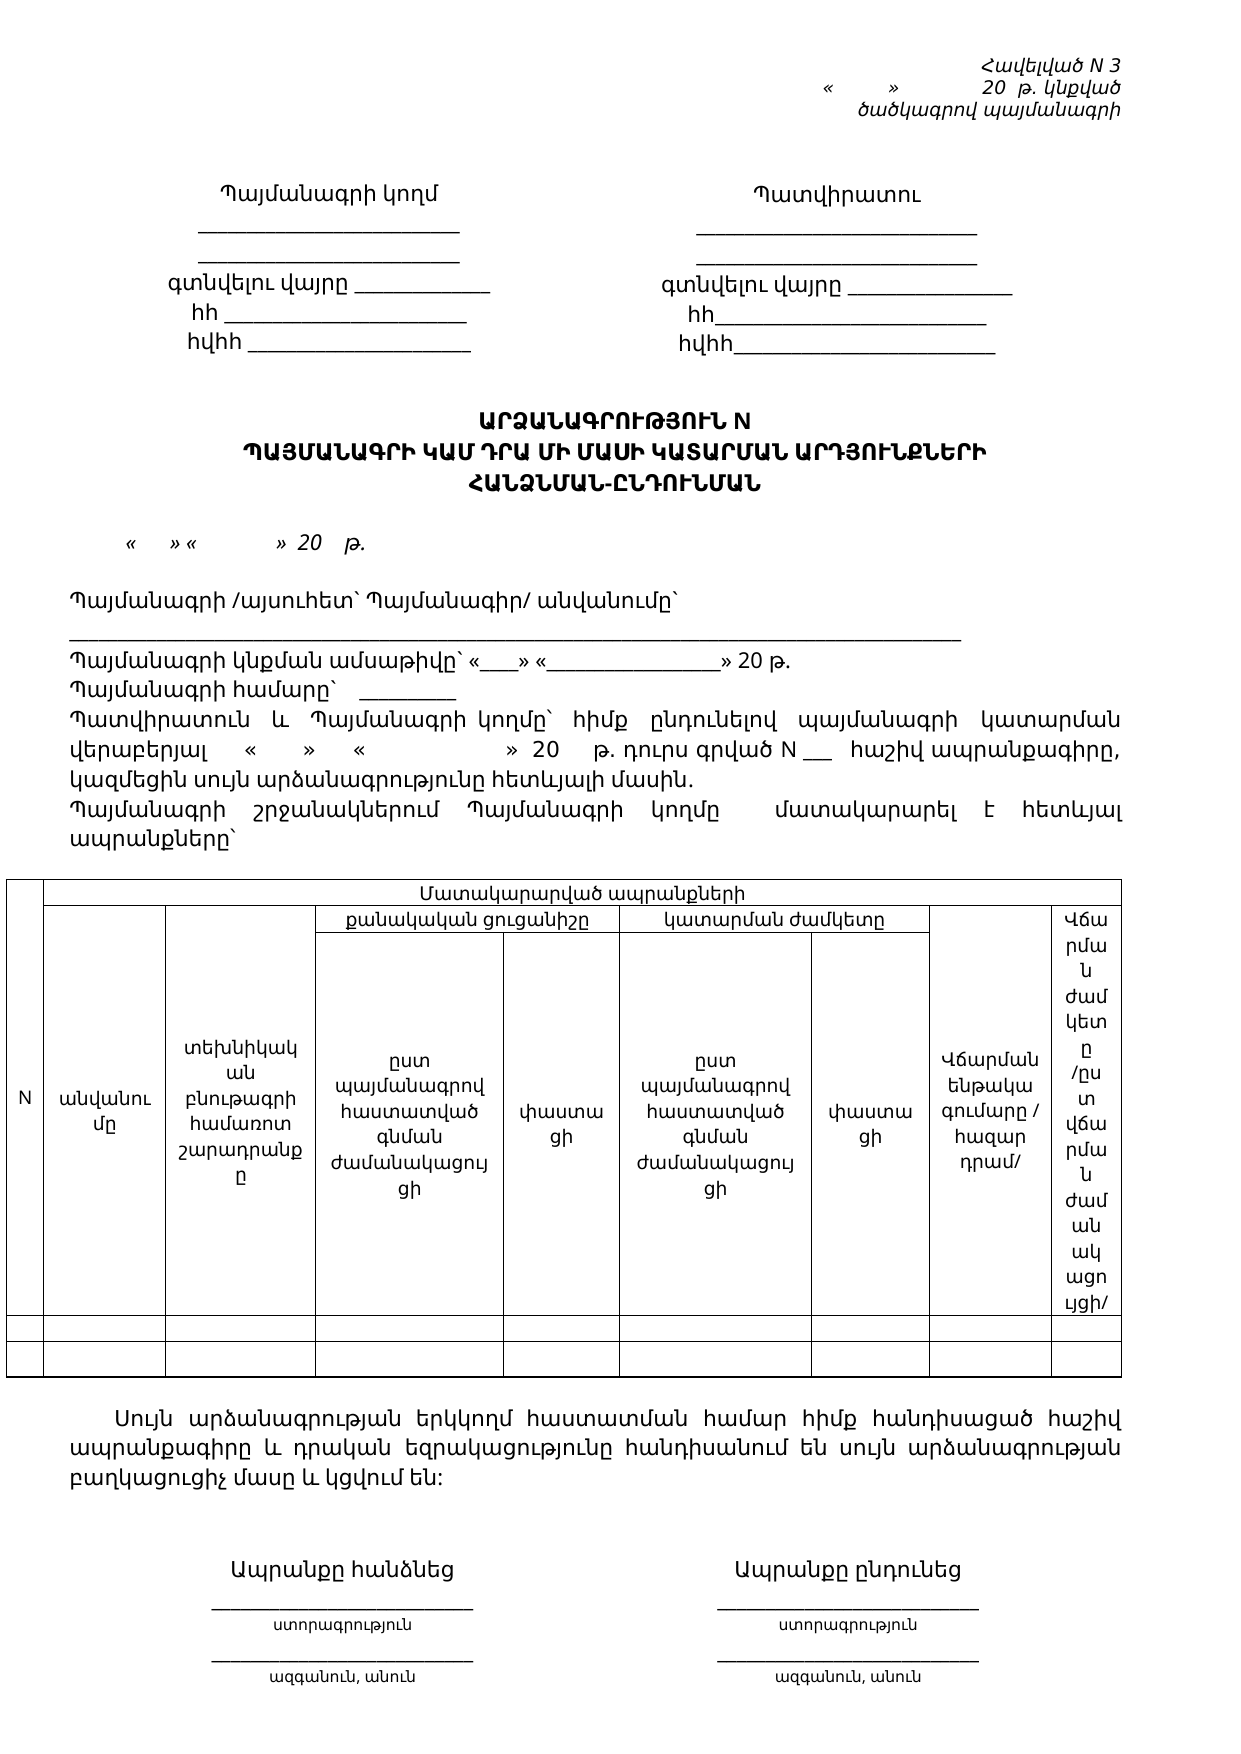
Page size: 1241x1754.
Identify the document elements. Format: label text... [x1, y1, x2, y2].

table_cell ըստ պայմանագրով հաստատված գնման ժամանակացույցի [620, 933, 811, 1315]
table_cell [7, 1342, 43, 1376]
text Սույն արձանագրության երկկողմ հաստատման համար հիմք հանդիսացած հաշիվ ապրանքագիրը և դրական եզրակացությունը հանդիսանում են սույն արձանագրության բաղկացուցիչ մասը և կցվում են: [69, 1403, 1121, 1492]
text Պայմանագրի կնքման ամսաթիվը` «____» «__________________» 20 թ. [69, 645, 1121, 674]
table_cell [504, 1342, 619, 1376]
text Պատվիրատուն և Պայմանագրի կողմը՝ հիմք ընդունելով պայմանագրի կատարման վերաբերյալ « » « » 20 թ. դուրս գրված N ___ հաշիվ ապրանքագիրը, կազմեցին սույն արձանագրությունը հետևյալի մասին. [69, 704, 1121, 794]
table_header Պատվիրատու _____________________________ _____________________________ գտնվելու վայրը _________________ հհ____________________________ հվհհ___________________________ [570, 180, 1103, 358]
table_cell ___________________________ ստորագրություն [90, 1584, 595, 1635]
table_cell անվանումը [44, 906, 165, 1315]
table_header N [7, 880, 43, 1315]
table_cell կատարման ժամկետը [620, 906, 929, 932]
table_cell [316, 1316, 503, 1341]
table_cell [620, 1316, 811, 1341]
text ՊԱՅՄԱՆԱԳՐԻ ԿԱՄ ԴՐԱ ՄԻ ՄԱՍԻ ԿԱՏԱՐՄԱՆ ԱՐԴՅՈՒՆՔՆԵՐԻ [69, 436, 1121, 467]
table_cell [504, 1316, 619, 1341]
table_cell ___________________________ ազգանուն, անուն [90, 1635, 595, 1688]
table_header Մատակարարված ապրանքների [44, 880, 1121, 905]
table_header Ապրանքը ընդունեց [595, 1554, 1101, 1584]
table_cell [930, 1316, 1051, 1341]
table_cell ըստ պայմանագրով հաստատված գնման ժամանակացույցի [316, 933, 503, 1315]
table_header Պայմանագրի կողմ ___________________________ ___________________________ գտնվելու վայրը ______________ հհ _________________________ հվհհ _______________________ [88, 180, 570, 358]
table_cell տեխնիկական բնութագրի համառոտ շարադրանքը [166, 906, 315, 1315]
text « » « » 20 թ. [69, 527, 1121, 557]
table_cell [166, 1316, 315, 1341]
table_cell [812, 1316, 929, 1341]
table_cell ___________________________ ազգանուն, անուն [595, 1635, 1101, 1688]
table_cell քանակական ցուցանիշը [316, 906, 619, 932]
text Հավելված N 3 [69, 56, 1121, 77]
text ծածկագրով պայմանագրի [69, 99, 1121, 121]
text Պայմանագրի /այսուհետ` Պայմանագիր/ անվանումը` ____________________________________________________________________________________________ [69, 585, 1121, 645]
table_cell փաստացի [812, 933, 929, 1315]
table_cell [1052, 1342, 1121, 1376]
table_cell [930, 1342, 1051, 1376]
table_cell [7, 1316, 43, 1341]
table_cell [1052, 1316, 1121, 1341]
table_cell [620, 1342, 811, 1376]
text ԱՐՁԱՆԱԳՐՈՒԹՅՈՒՆ N [69, 405, 1121, 436]
table_cell [44, 1342, 165, 1376]
table_cell Վճարման ենթակա գումարը /հազար դրամ/ [930, 906, 1051, 1315]
text « » 20 թ. կնքված [69, 77, 1121, 99]
table_cell փաստացի [504, 933, 619, 1315]
table_cell Վճարման ժամկետը /ըստ վճարման ժամանակացույցի/ [1052, 906, 1121, 1315]
text ՀԱՆՁՆՄԱՆ-ԸՆԴՈՒՆՄԱՆ [69, 467, 1121, 498]
table_cell ___________________________ ստորագրություն [595, 1584, 1101, 1635]
table_cell [316, 1342, 503, 1376]
table_header Ապրանքը հանձնեց [90, 1554, 595, 1584]
table_cell [44, 1316, 165, 1341]
table_cell [166, 1342, 315, 1376]
text Պայմանագրի համարը` __________ [69, 674, 1121, 704]
table_cell [812, 1342, 929, 1376]
text Պայմանագրի շրջանակներում Պայմանագրի կողմը մատակարարել է հետևյալ ապրանքները՝ [69, 794, 1121, 853]
